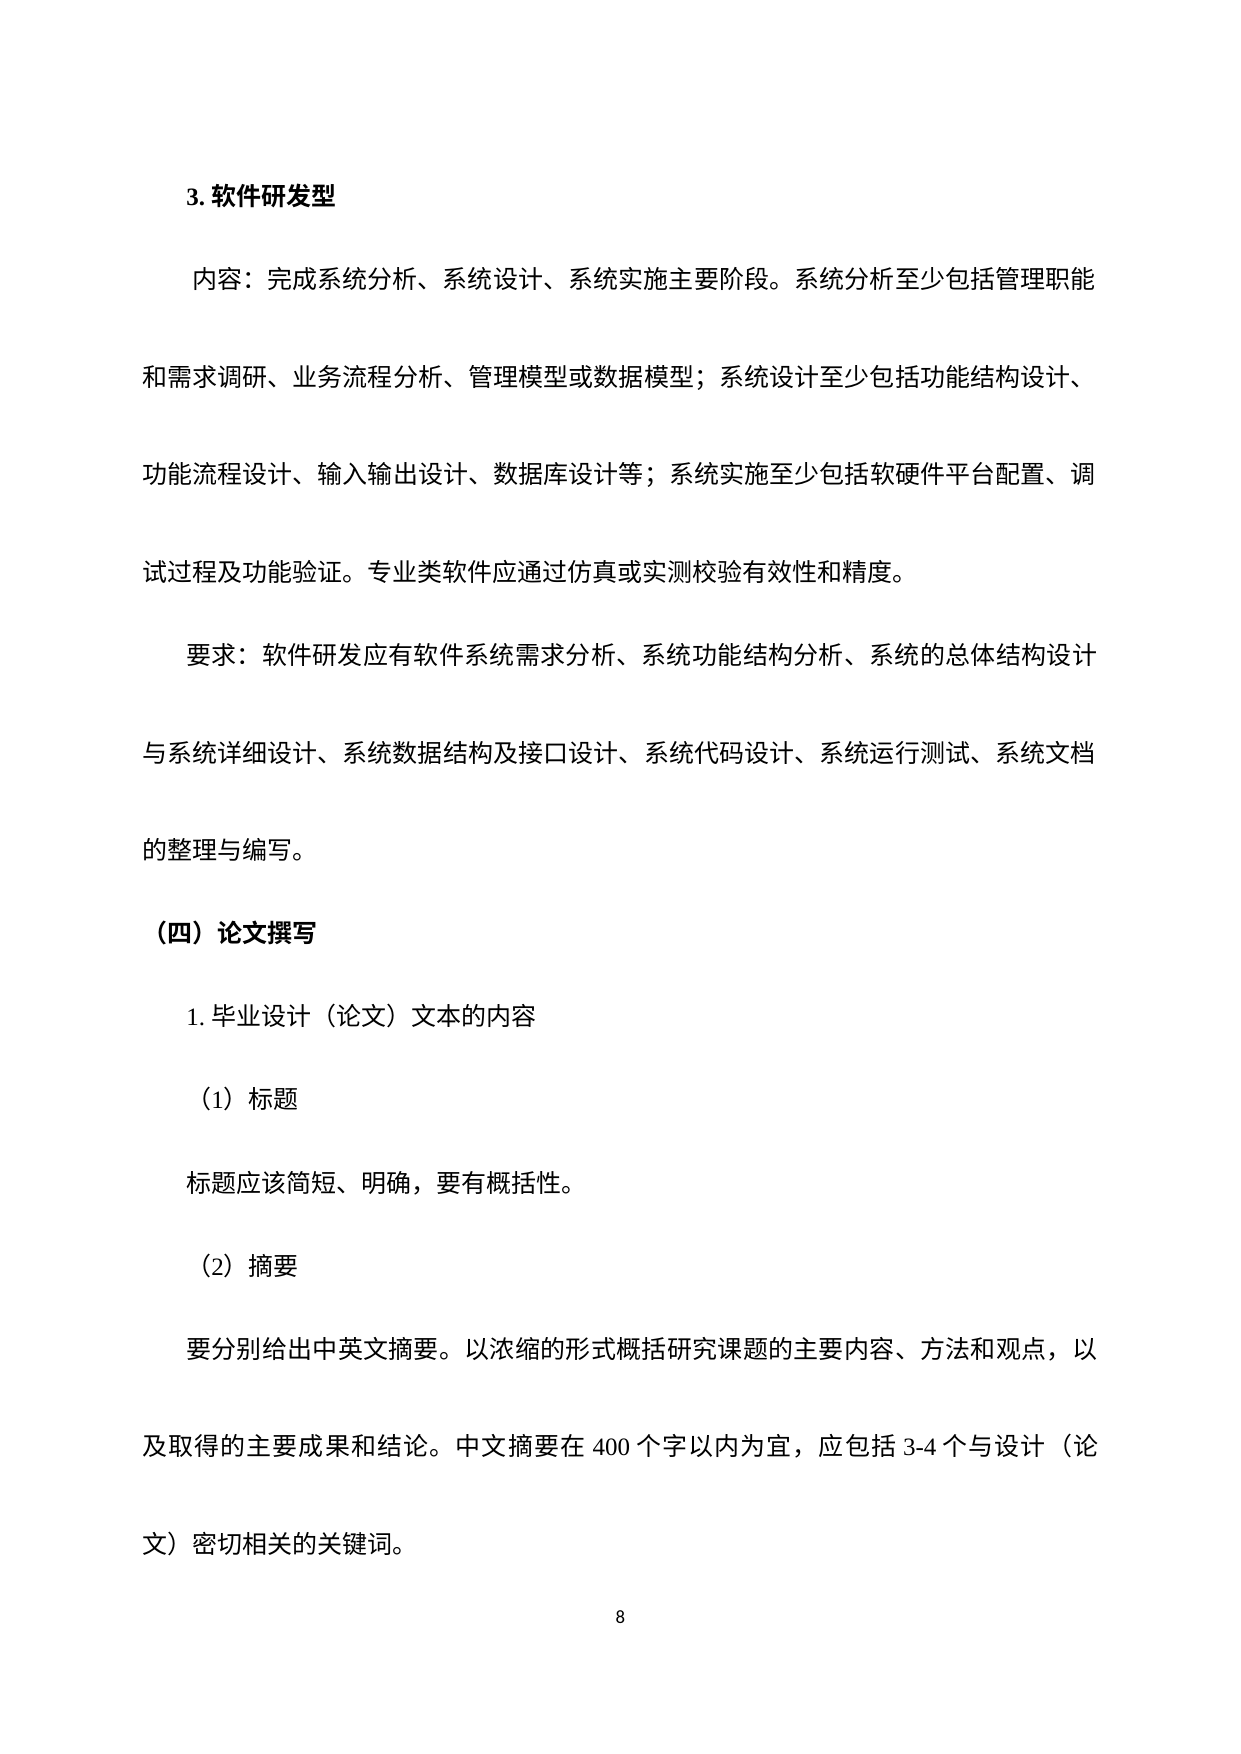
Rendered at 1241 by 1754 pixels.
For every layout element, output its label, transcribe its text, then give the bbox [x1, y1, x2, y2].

text （2）摘要 [142, 1232, 1098, 1297]
text 内容：完成系统分析、系统设计、系统实施主要阶段。系统分析至少包括管理职能和需求调研、业务流程分析、管理模型或数据模型；系统设计至少包括功能结构设计、功能流程设计、输入输出设计、数据库设计等；系统实施至少包括软硬件平台配置、调试过程及功能验证。专业类软件应通过仿真或实测校验有效性和精度。 [142, 246, 1098, 603]
text 3. 软件研发型 [142, 162, 1098, 227]
text 要求：软件研发应有软件系统需求分析、系统功能结构分析、系统的总体结构设计与系统详细设计、系统数据结构及接口设计、系统代码设计、系统运行测试、系统文档的整理与编写。 [142, 621, 1098, 881]
text 标题应该简短、明确，要有概括性。 [142, 1149, 1098, 1214]
text 1. 毕业设计（论文）文本的内容 [142, 982, 1098, 1047]
text 要分别给出中英文摘要。以浓缩的形式概括研究课题的主要内容、方法和观点，以及取得的主要成果和结论。中文摘要在400个字以内为宜，应包括3-4个与设计（论文）密切相关的关键词。 [142, 1315, 1098, 1575]
text （1）标题 [142, 1066, 1098, 1131]
text （四）论文撰写 [142, 899, 1098, 964]
